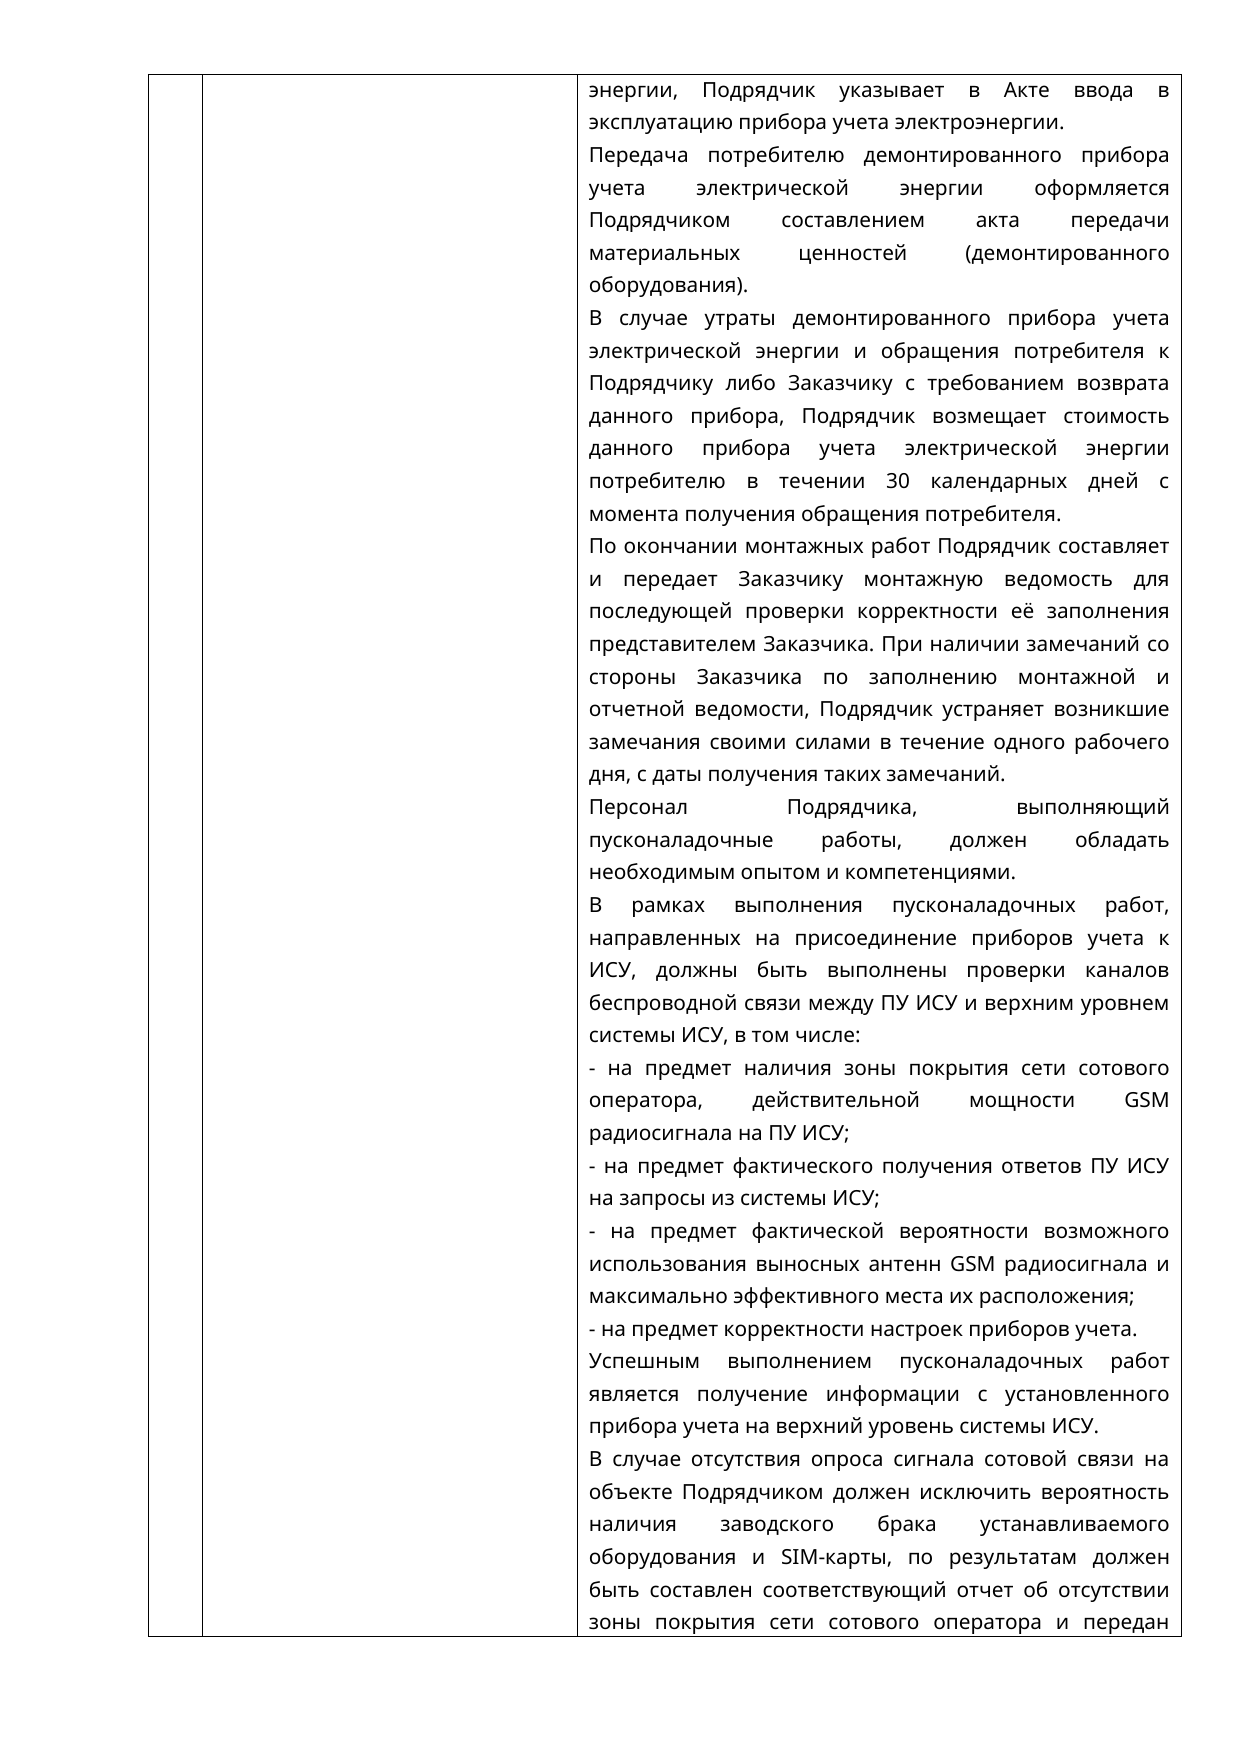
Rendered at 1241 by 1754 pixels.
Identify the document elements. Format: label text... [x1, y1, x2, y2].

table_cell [203, 75, 577, 1636]
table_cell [578, 75, 1181, 1636]
table_cell 5 [149, 75, 202, 1636]
